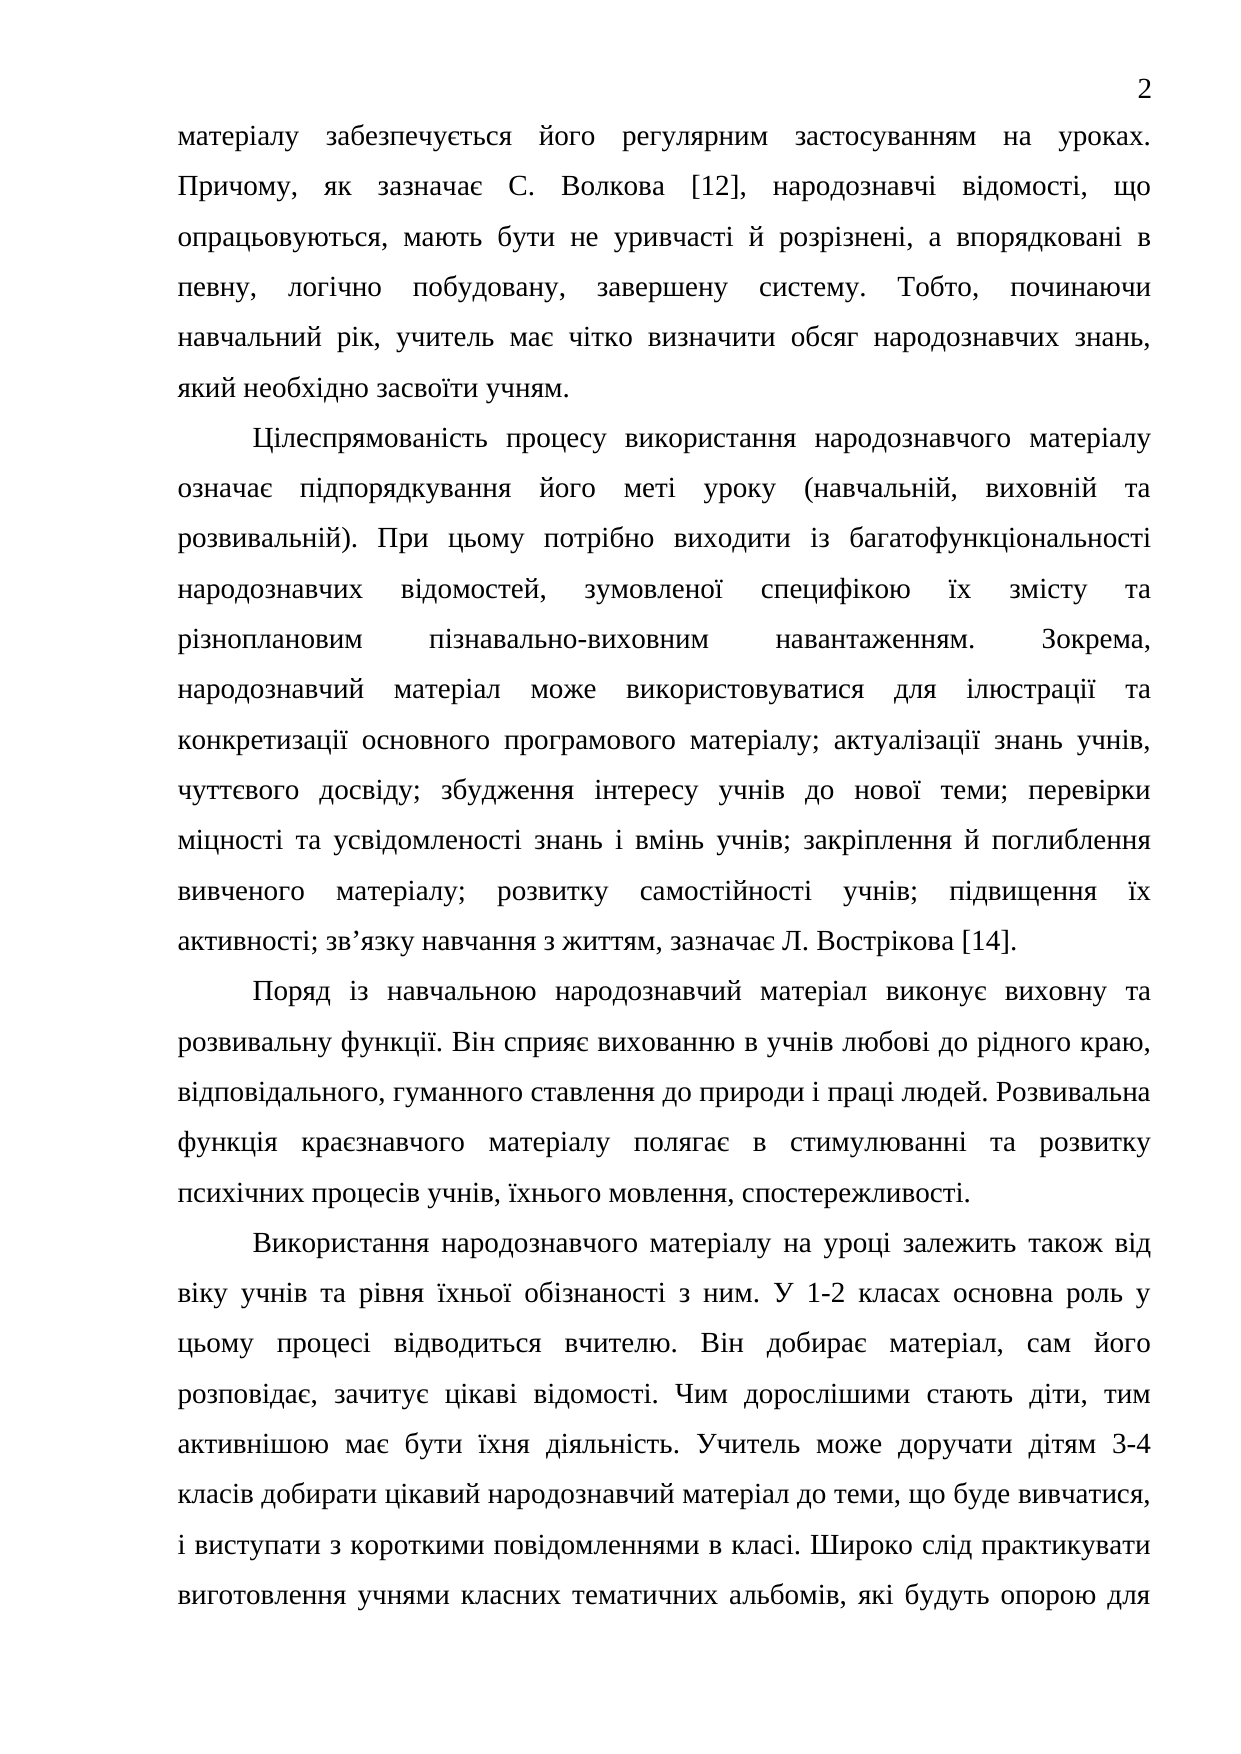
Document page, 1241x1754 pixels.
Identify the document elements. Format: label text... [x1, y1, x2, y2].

text Поряд із навчальною народознавчий матеріал виконує виховну та розвивальну функції. Він сприяє вихованню в учнів любові до рідного краю, відповідального, гуманного ставлення до природи і праці людей. Розвивальна функція краєзнавчого матеріалу полягає в стимулюванні та розвитку психічних процесів учнів, їхнього мовлення, спостережливості. [177, 973, 1152, 1208]
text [177, 1225, 1152, 1611]
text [177, 118, 1152, 403]
text Цілеспрямованість процесу використання народознавчого матеріалу означає підпорядкування його меті уроку (навчальній, виховній та розвивальній). При цьому потрібно виходити із багатофункціональності народознавчих відомостей, зумовленої специфікою їх змісту та різноплановим пізнавально-виховним навантаженням. Зокрема, народознавчий матеріал може використовуватися для ілюстрації та конкретизації основного програмового матеріалу; актуалізації знань учнів, чуттєвого досвіду; збудження інтересу учнів до нової теми; перевірки міцності та усвідомленості знань і вмінь учнів; закріплення й поглиблення вивченого матеріалу; розвитку самостійності учнів; підвищення їх активності; зв’язку навчання з життям, зазначає Л. Вострікова [14]. [177, 420, 1152, 957]
